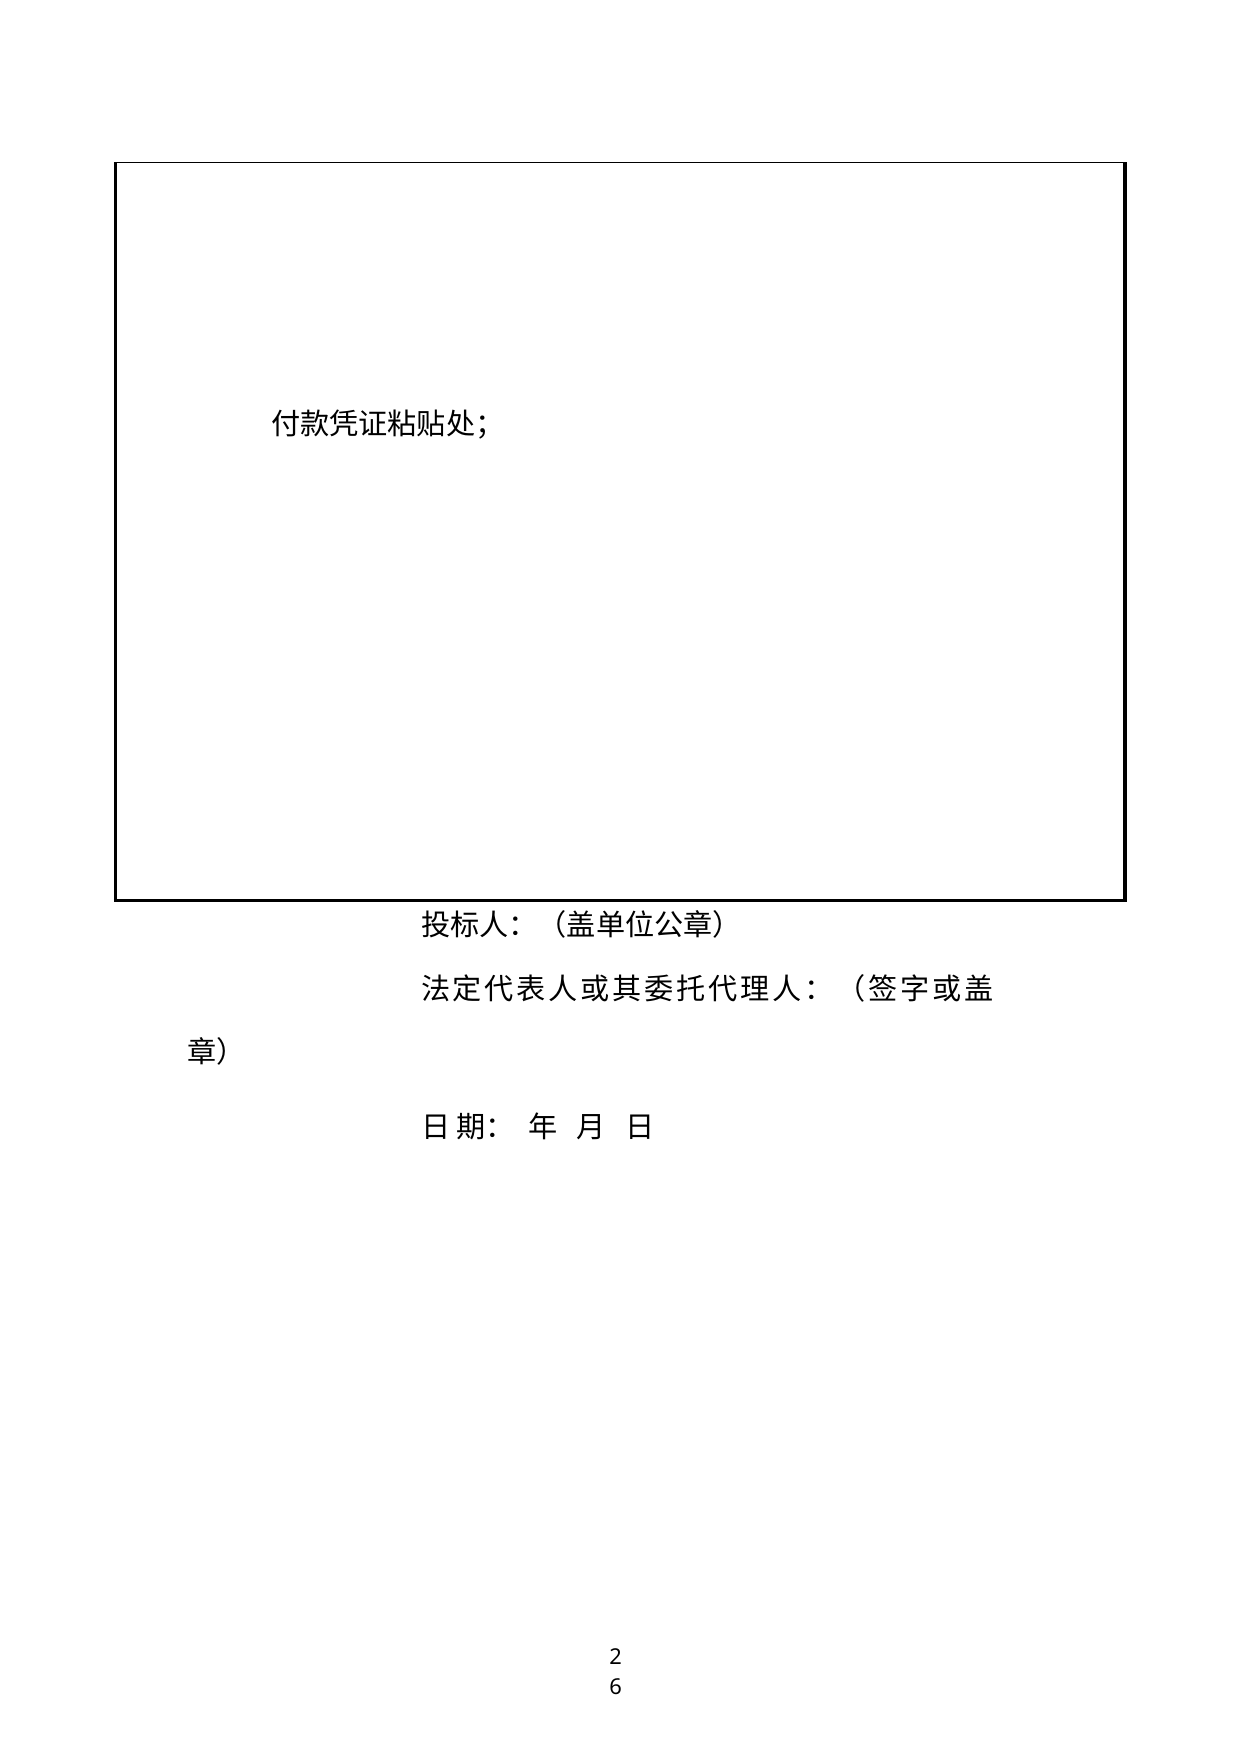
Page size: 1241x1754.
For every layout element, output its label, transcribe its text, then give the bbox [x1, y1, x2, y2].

text 法定代表人或其委托代理人：（签字或盖章） [187, 965, 994, 1071]
table_header 付款凭证粘贴处； [117, 163, 1123, 899]
text 投标人：（盖单位公章） [187, 902, 994, 944]
text 日 期： 年 月 日 [187, 1092, 1053, 1157]
